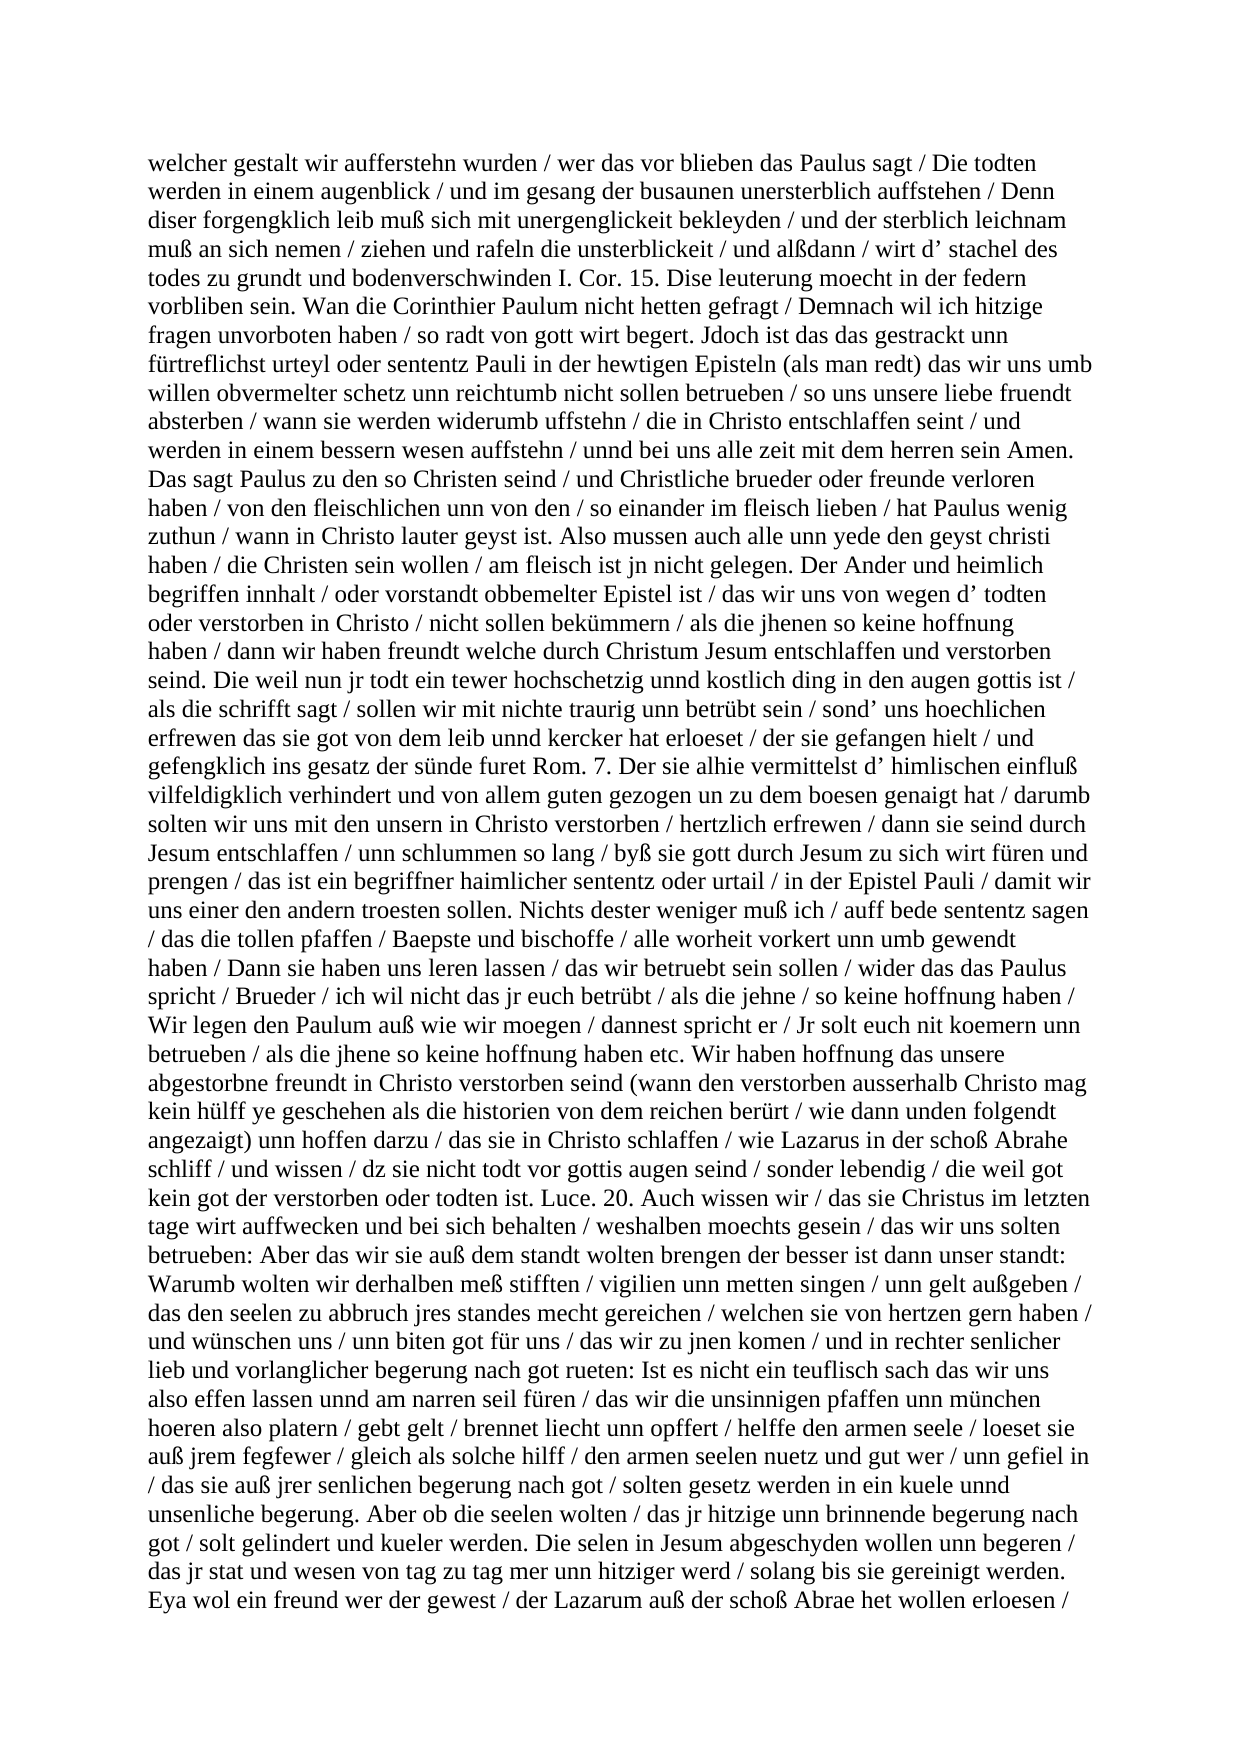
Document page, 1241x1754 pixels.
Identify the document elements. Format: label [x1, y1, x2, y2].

text [148, 148, 1093, 1614]
